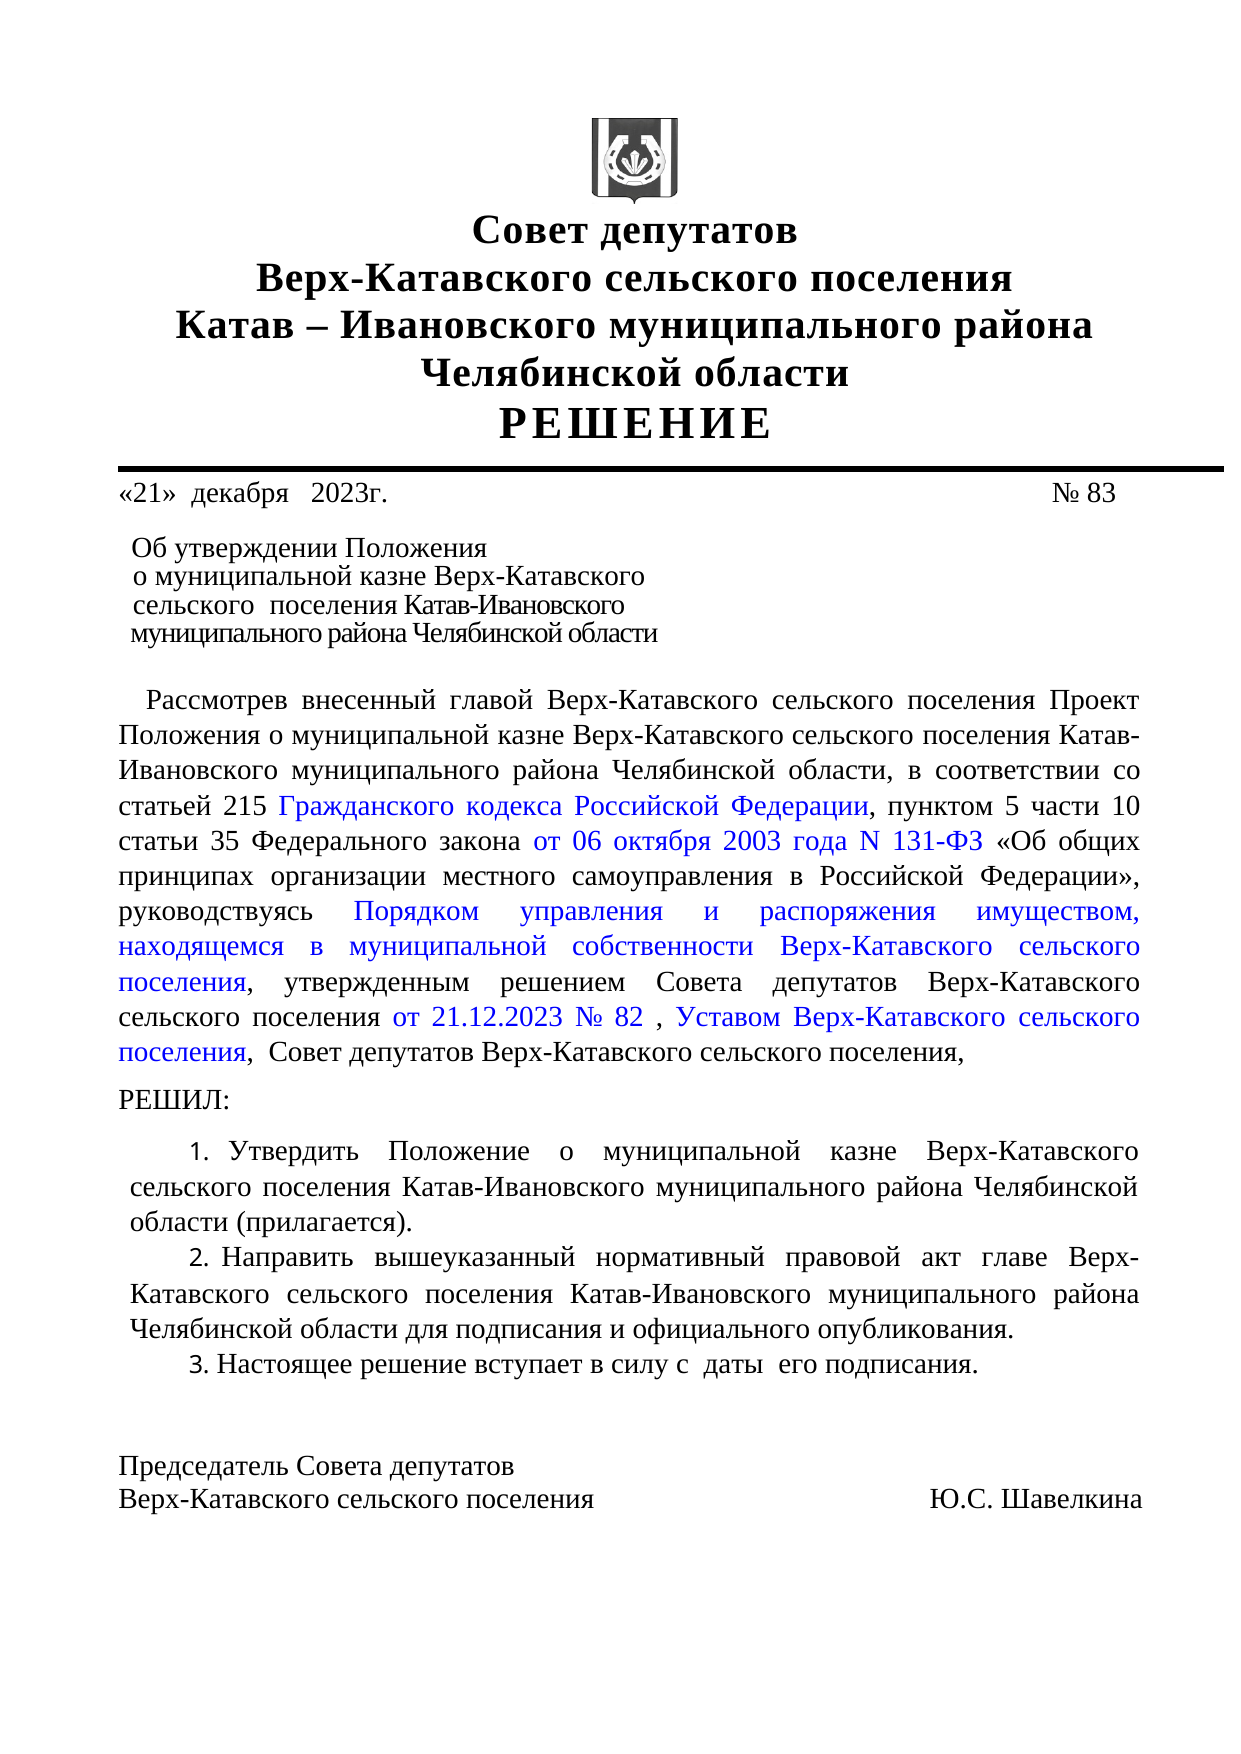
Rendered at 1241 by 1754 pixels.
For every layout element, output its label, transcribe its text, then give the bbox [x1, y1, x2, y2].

subtitle Об утверждении Положения [131, 535, 1152, 563]
text РЕШИЛ: [118, 1082, 1152, 1115]
text Челябинской области [118, 348, 1152, 396]
list Направить вышеуказанный нормативный правовой акт главе Верх-Катавского сельского поселения Катав-Ивановского муниципального района Челябинской области для подписания и официального опубликования. [129, 1239, 1140, 1344]
text Совет депутатов [118, 204, 1152, 252]
text Верх-Катавского сельского поселения [118, 252, 1152, 300]
text Рассмотрев внесенный главой Верх-Катавского сельского поселения Проект Положения о муниципальной казне Верх-Катавского сельского поселения Катав-Ивановского муниципального района Челябинской области, в соответствии со статьей 215 Гражданского кодекса Российской Федерации, пунктом 5 части 10 статьи 35 Федерального закона от 06 октября 2003 года N 131-ФЗ «Об общих принципах организации местного самоуправления в Российской Федерации», руководствуясь Порядком управления и распоряжения имуществом, находящемся в муниципальной собственности Верх-Катавского сельского поселения, утвержденным решением Совета депутатов Верх-Катавского сельского поселения от 21.12.2023 № 82 , Уставом Верх-Катавского сельского поселения, Совет депутатов Верх-Катавского сельского поселения, [118, 682, 1140, 1068]
list Настоящее решение вступает в силу с даты его подписания. [188, 1346, 1152, 1381]
text Верх-Катавского сельского поселения Ю.С. Шавелкина [118, 1481, 1152, 1515]
subtitle муниципального района Челябинской области [118, 620, 1152, 648]
subtitle сельского поселения Катав-Ивановского [118, 592, 1152, 620]
text Катав – Ивановского муниципального района [118, 300, 1152, 348]
subtitle о муниципальной казне Верх-Катавского [118, 563, 1152, 592]
text «21» декабря 2023г. № 83 [118, 475, 1122, 508]
picture [591, 118, 678, 204]
text РЕШЕНИЕ [118, 396, 1152, 448]
text Председатель Совета депутатов [118, 1448, 1152, 1481]
list Утвердить Положение о муниципальной казне Верх-Катавского сельского поселения Катав-Ивановского муниципального района Челябинской области (прилагается). [129, 1133, 1139, 1238]
